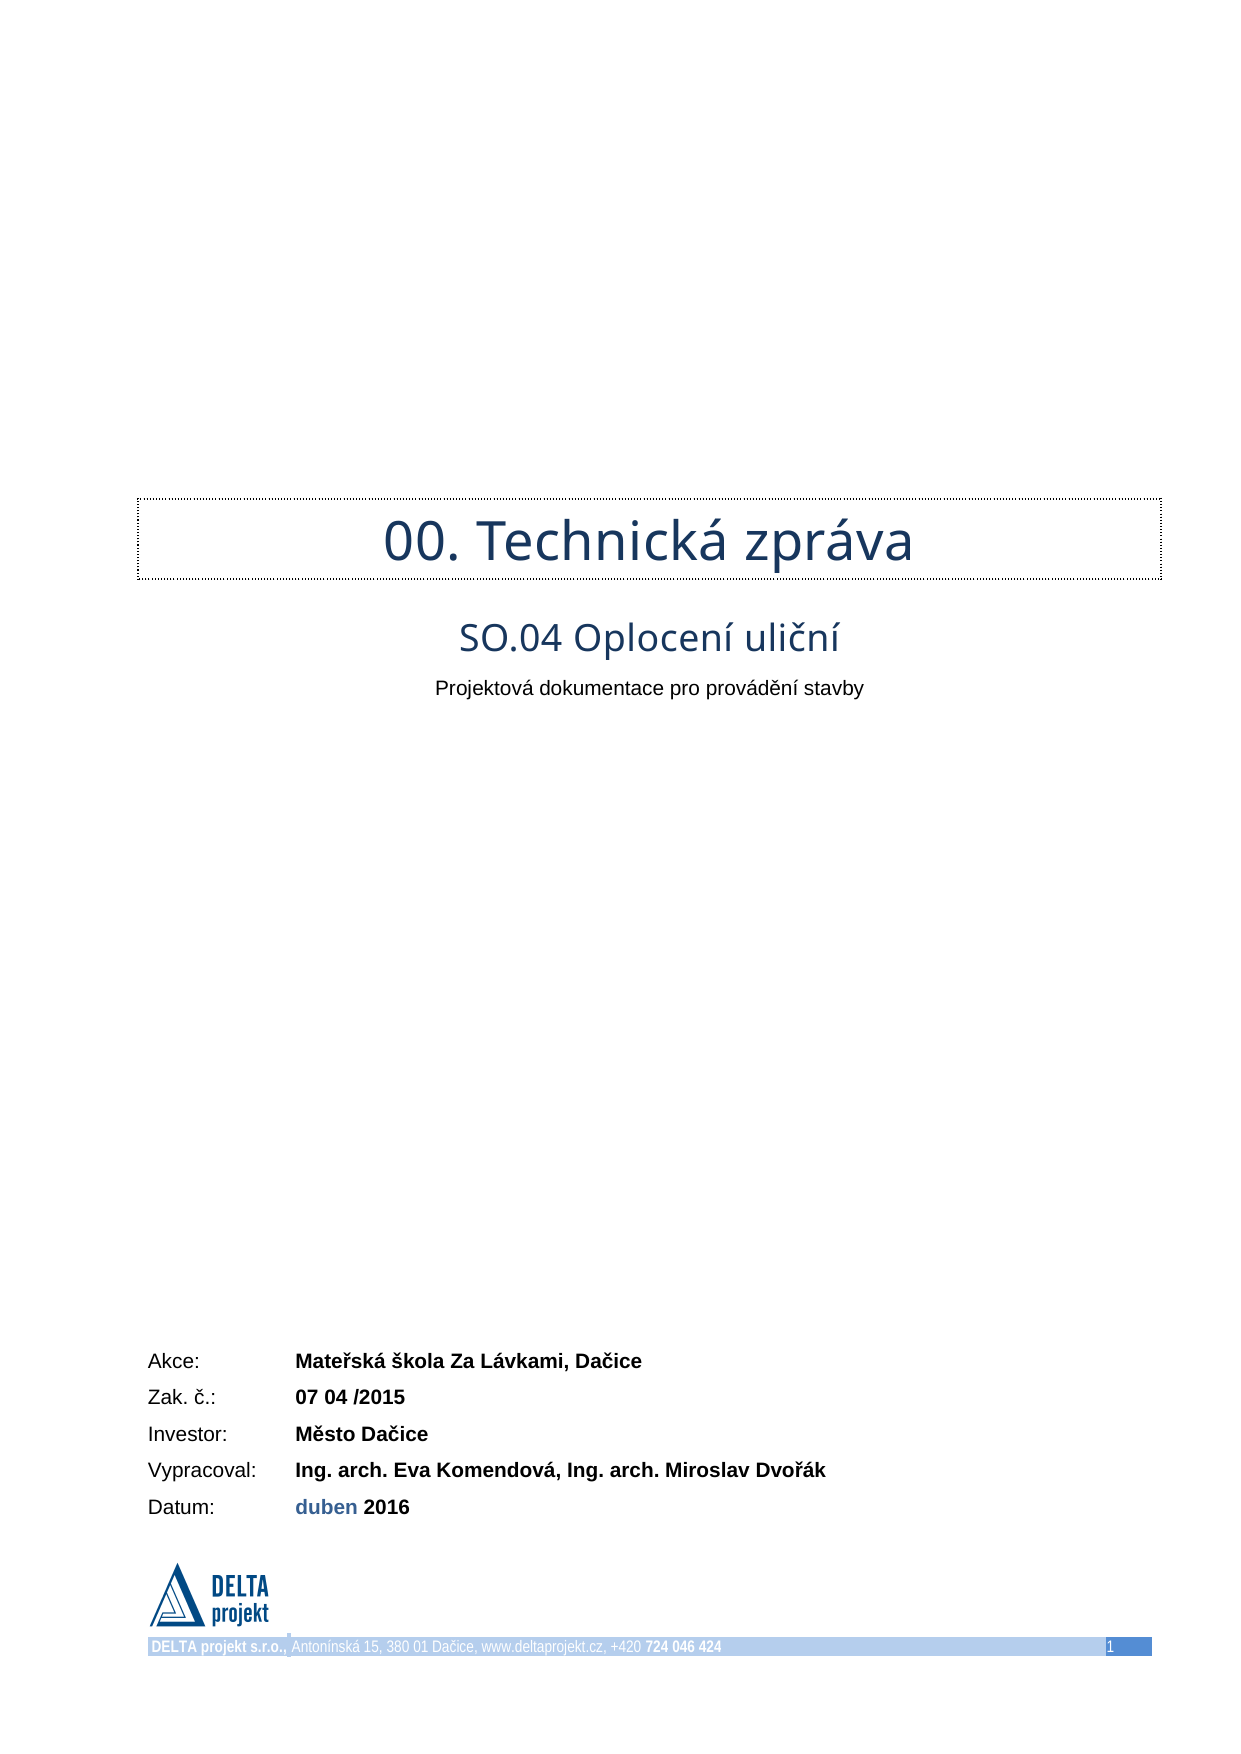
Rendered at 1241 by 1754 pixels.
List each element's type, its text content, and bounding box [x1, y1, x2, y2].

text Akce: Mateřská škola Za Lávkami, Dačice [148, 1349, 1152, 1373]
text SO.04 Oplocení uliční [148, 611, 1152, 662]
text Investor: Město Dačice [148, 1422, 1152, 1446]
picture [147, 1560, 271, 1629]
text Vypracoval: Ing. arch. Eva Komendová, Ing. arch. Miroslav Dvořák [148, 1458, 1152, 1482]
text Zak. č.: 07 04 /2015 [148, 1385, 1152, 1409]
text Datum: duben 2016 [148, 1494, 1152, 1518]
title 00. Technická zpráva [137, 498, 1162, 580]
text Projektová dokumentace pro provádění stavby [148, 675, 1152, 700]
